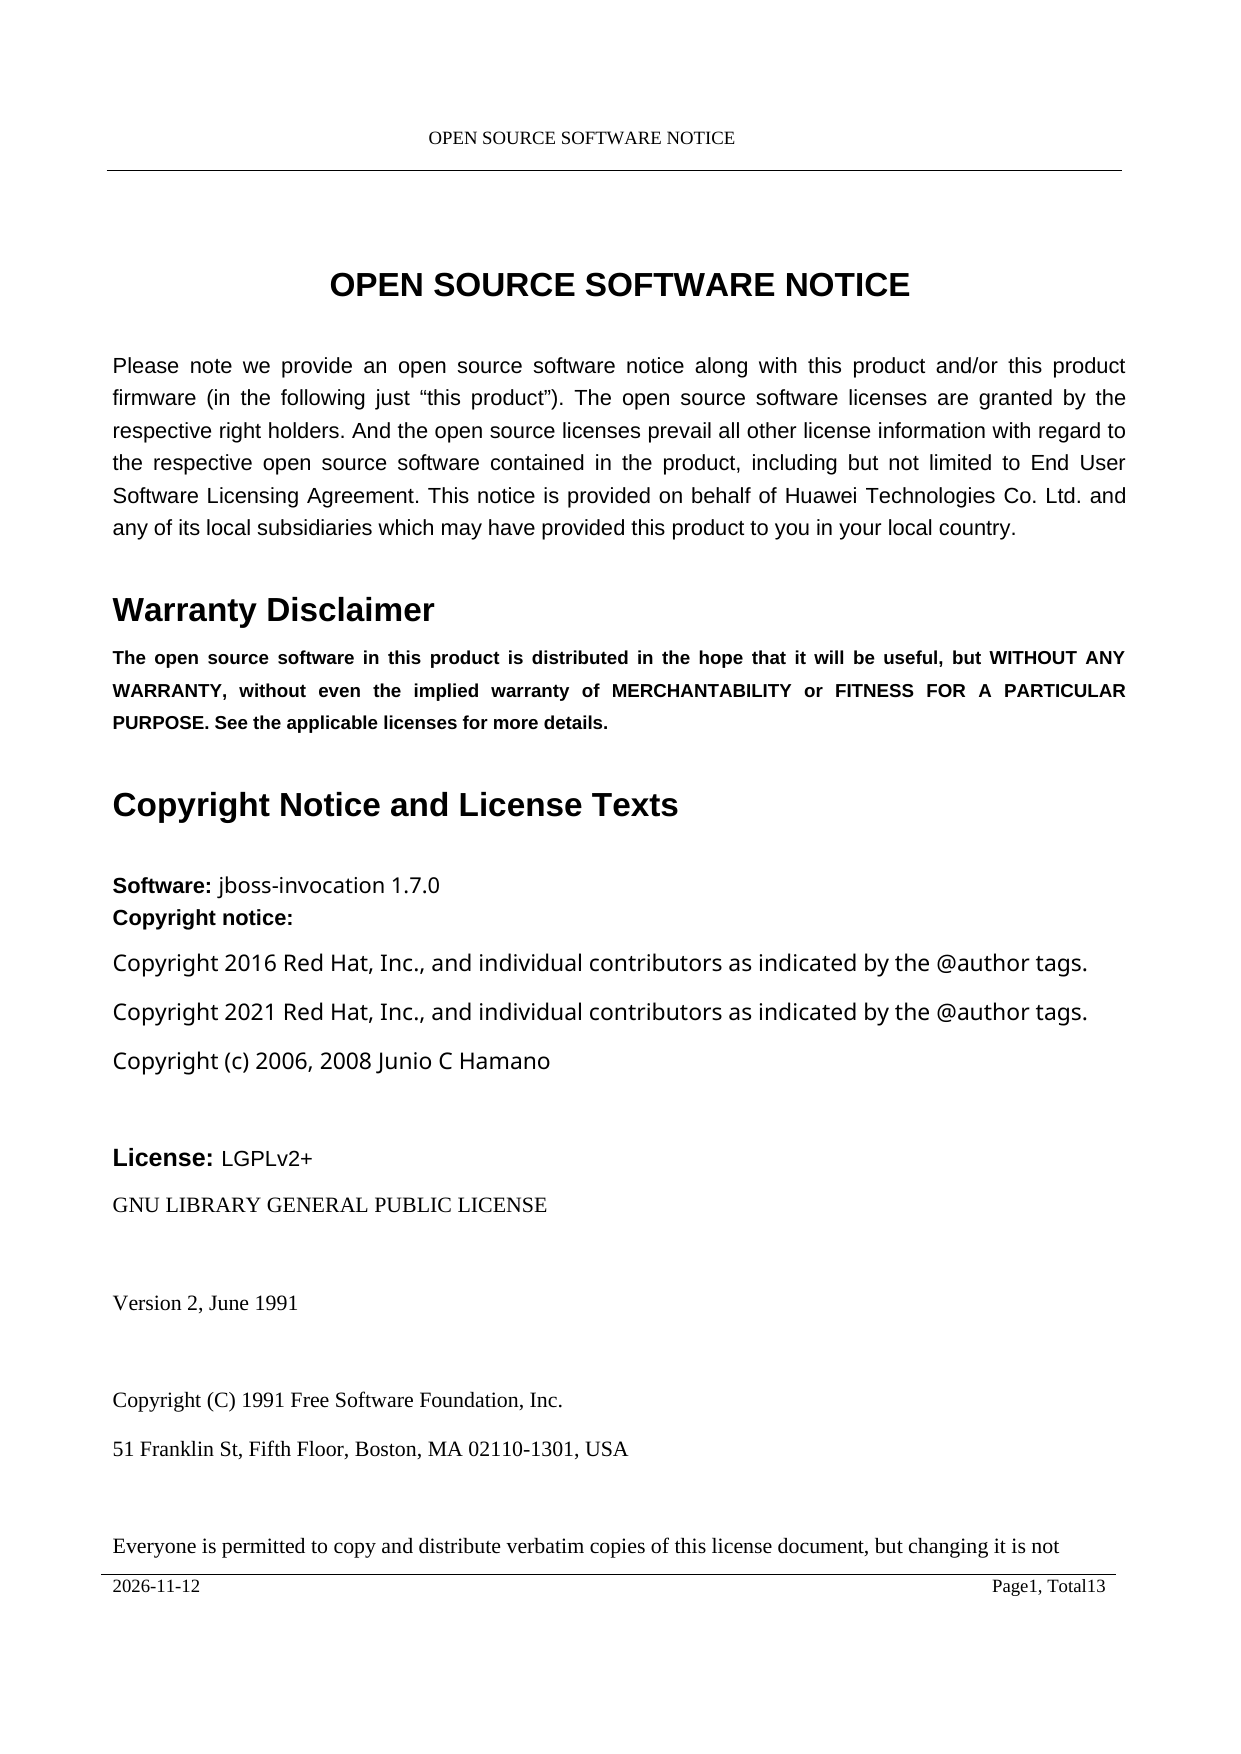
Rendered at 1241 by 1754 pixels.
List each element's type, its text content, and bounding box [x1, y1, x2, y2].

text The open source software in this product is distributed in the hope that it will be useful, but WITHOUT ANY WARRANTY, without even the implied warranty of MERCHANTABILITY or FITNESS FOR A PARTICULAR PURPOSE. See the applicable licenses for more details. [112, 641, 1128, 739]
text Warranty Disclaimer [112, 576, 1128, 641]
text Copyright Notice and License Texts [112, 771, 1128, 836]
text Copyright 2016 Red Hat, Inc., and individual contributors as indicated by the @author tags. Copyright 2021 Red Hat, Inc., and individual contributors as indicated by the @author tags. Copyright (c) 2006, 2008 Junio C Hamano [112, 947, 1128, 1125]
text Please note we provide an open source software notice along with this product and/or this product firmware (in the following just “this product”). The open source software licenses are granted by the respective right holders. And the open source licenses prevail all other license information with regard to the respective open source software contained in the product, including but not limited to End User Software Licensing Agreement. This notice is provided on behalf of Huawei Technologies Co. Ltd. and any of its local subsidiaries which may have provided this product to you in your local country. [112, 349, 1128, 544]
text License: LGPLv2+ [112, 1142, 1128, 1174]
text Software: jboss-invocation 1.7.0 [112, 869, 1128, 901]
text Copyright notice: [112, 901, 1128, 934]
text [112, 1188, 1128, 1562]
text OPEN SOURCE SOFTWARE NOTICE [112, 251, 1128, 316]
